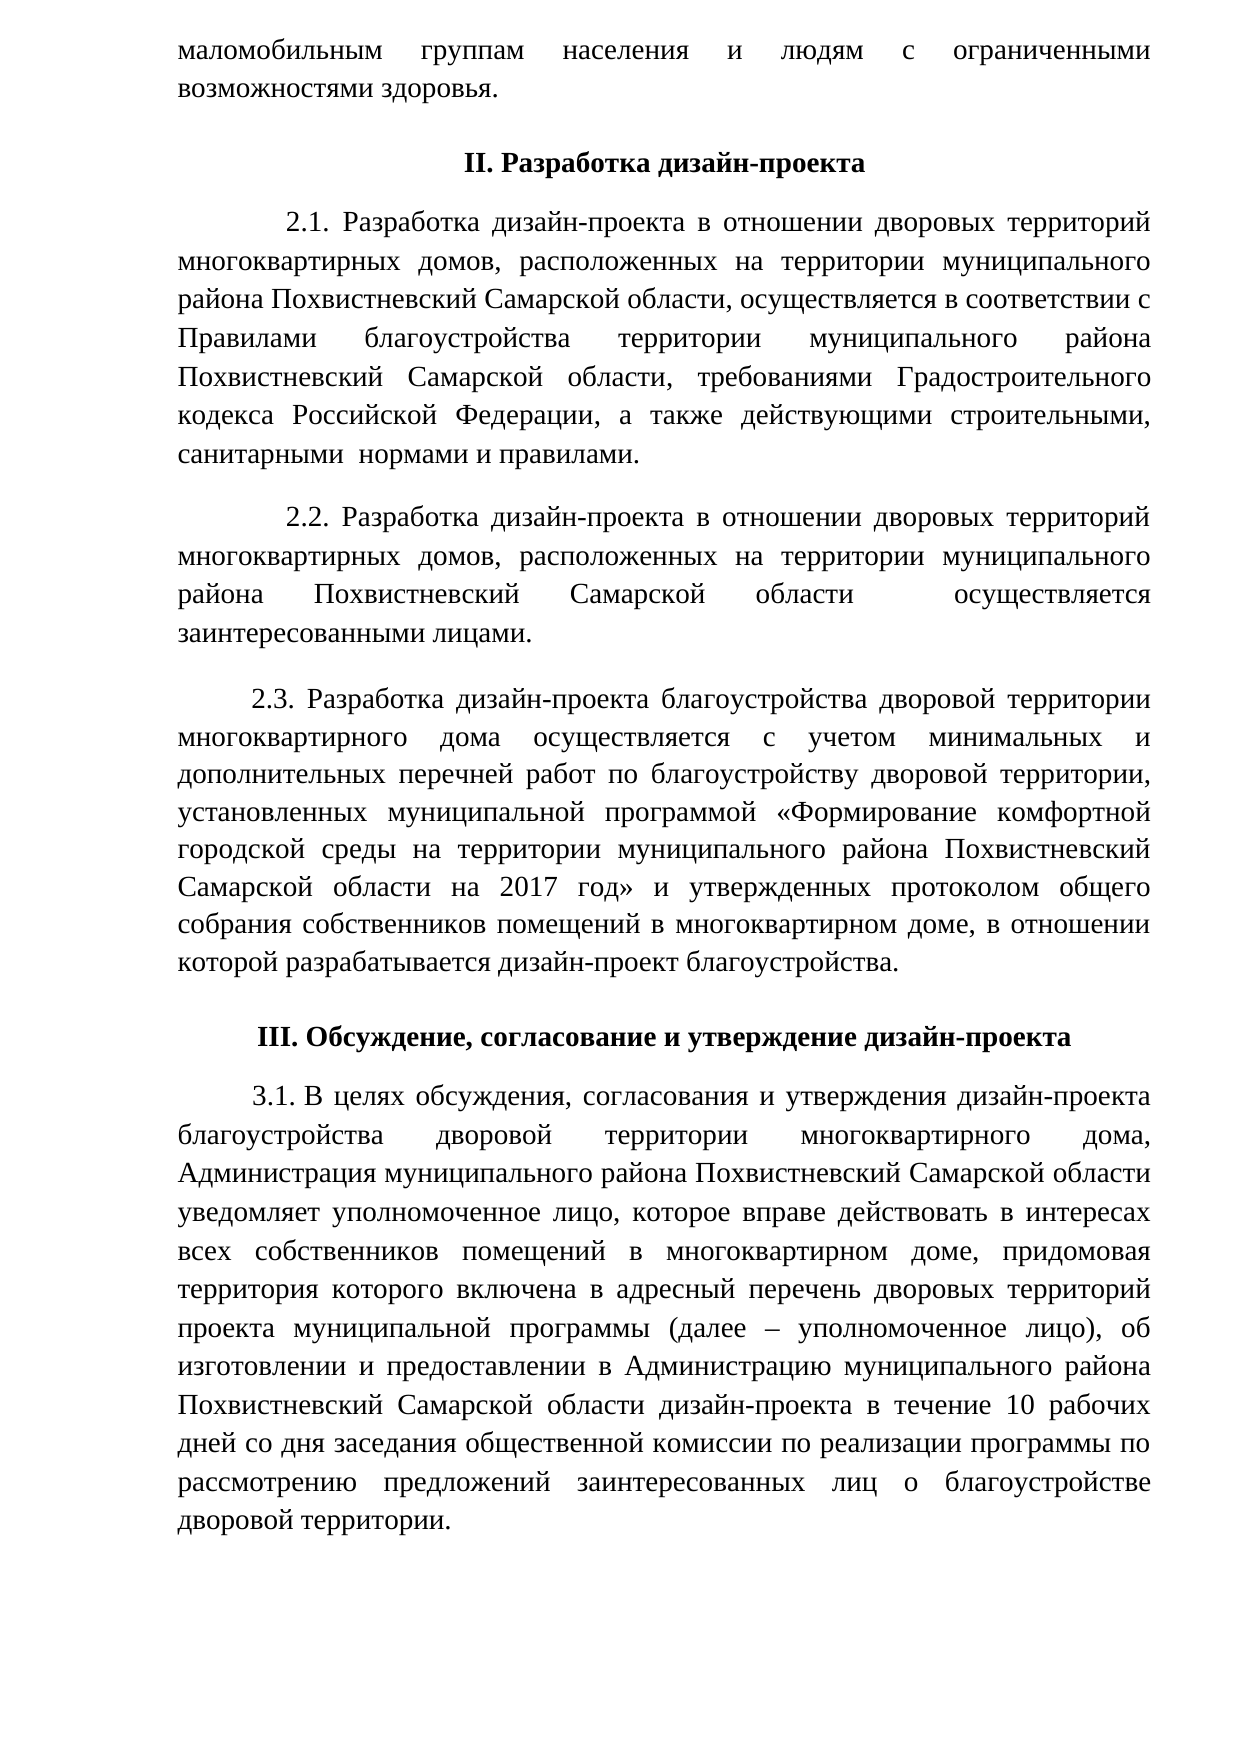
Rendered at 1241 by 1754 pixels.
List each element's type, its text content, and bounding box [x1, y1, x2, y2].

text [177, 29, 1152, 104]
text 2.2. Разработка дизайн-проекта в отношении дворовых территорий многоквартирных домов, расположенных на территории муниципального района Похвистневский Самарской области осуществляется заинтересованными лицами. [177, 499, 1152, 648]
text 2.1. Разработка дизайн-проекта в отношении дворовых территорий многоквартирных домов, расположенных на территории муниципального района Похвистневский Самарской области, осуществляется в соответствии с Правилами благоустройства территории муниципального района Похвистневский Самарской области, требованиями Градостроительного кодекса Российской Федерации, а также действующими строительными, санитарными нормами и правилами. [177, 204, 1152, 469]
text III. Обсуждение, согласование и утверждение дизайн-проекта [177, 1016, 1152, 1053]
text 2.3. Разработка дизайн-проекта благоустройства дворовой территории многоквартирного дома осуществляется с учетом минимальных и дополнительных перечней работ по благоустройству дворовой территории, установленных муниципальной программой «Формирование комфортной городской среды на территории муниципального района Похвистневский Самарской области на 2017 год» и утвержденных протоколом общего собрания собственников помещений в многоквартирном доме, в отношении которой разрабатывается дизайн-проект благоустройства. [177, 678, 1152, 978]
text II. Разработка дизайн-проекта [177, 142, 1152, 179]
text 3.1. В целях обсуждения, согласования и утверждения дизайн-проекта благоустройства дворовой территории многоквартирного дома, Администрация муниципального района Похвистневский Самарской области уведомляет уполномоченное лицо, которое вправе действовать в интересах всех собственников помещений в многоквартирном доме, придомовая территория которого включена в адресный перечень дворовых территорий проекта муниципальной программы (далее – уполномоченное лицо), об изготовлении и предоставлении в Администрацию муниципального района Похвистневский Самарской области дизайн-проекта в течение 10 рабочих дней со дня заседания общественной комиссии по реализации программы по рассмотрению предложений заинтересованных лиц о благоустройстве дворовой территории. [177, 1078, 1152, 1536]
